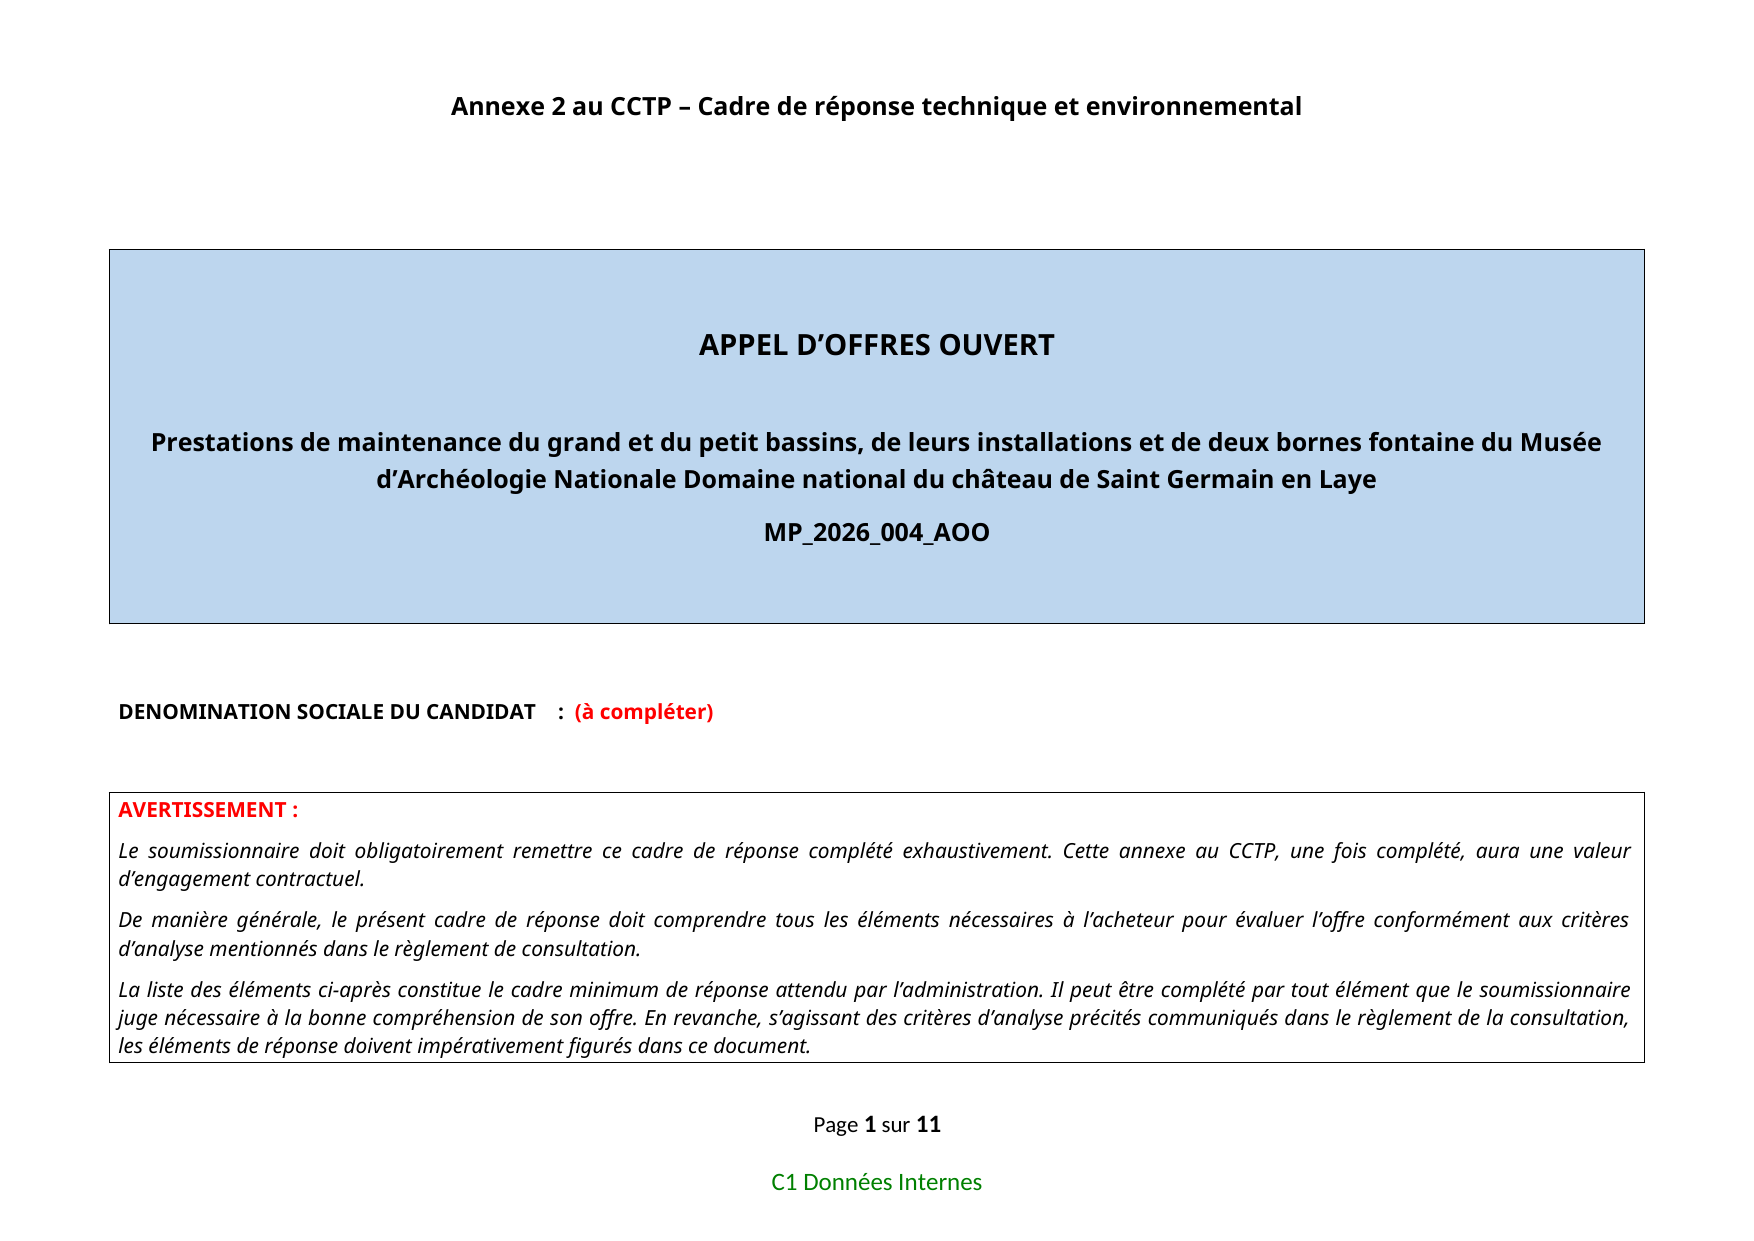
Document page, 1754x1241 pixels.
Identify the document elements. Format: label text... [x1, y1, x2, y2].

text La liste des éléments ci-après constitue le cadre minimum de réponse attendu par l’administration. Il peut être complété par tout élément que le soumissionnaire juge nécessaire à la bonne compréhension de son offre. En revanche, s’agissant des critères d’analyse précités communiqués dans le règlement de la consultation, les éléments de réponse doivent impérativement figurés dans ce document. [110, 972, 1644, 1062]
text MP_2026_004_AOO [110, 493, 1644, 547]
text De manière générale, le présent cadre de réponse doit comprendre tous les éléments nécessaires à l’acheteur pour évaluer l’offre conformément aux critères d’analyse mentionnés dans le règlement de consultation. [110, 902, 1644, 962]
text Prestations de maintenance du grand et du petit bassins, de leurs installations et de deux bornes fontaine du Musée d’Archéologie Nationale Domaine national du château de Saint Germain en Laye [110, 403, 1644, 493]
text DENOMINATION SOCIALE DU CANDIDAT : (à compléter) [118, 697, 1636, 726]
text Annexe 2 au CCTP – Cadre de réponse technique et environnemental [118, 89, 1636, 123]
text AVERTISSEMENT : [110, 793, 1644, 823]
text APPEL D’OFFRES OUVERT [110, 302, 1644, 362]
text Le soumissionnaire doit obligatoirement remettre ce cadre de réponse complété exhaustivement. Cette annexe au CCTP, une fois complété, aura une valeur d’engagement contractuel. [110, 833, 1644, 893]
